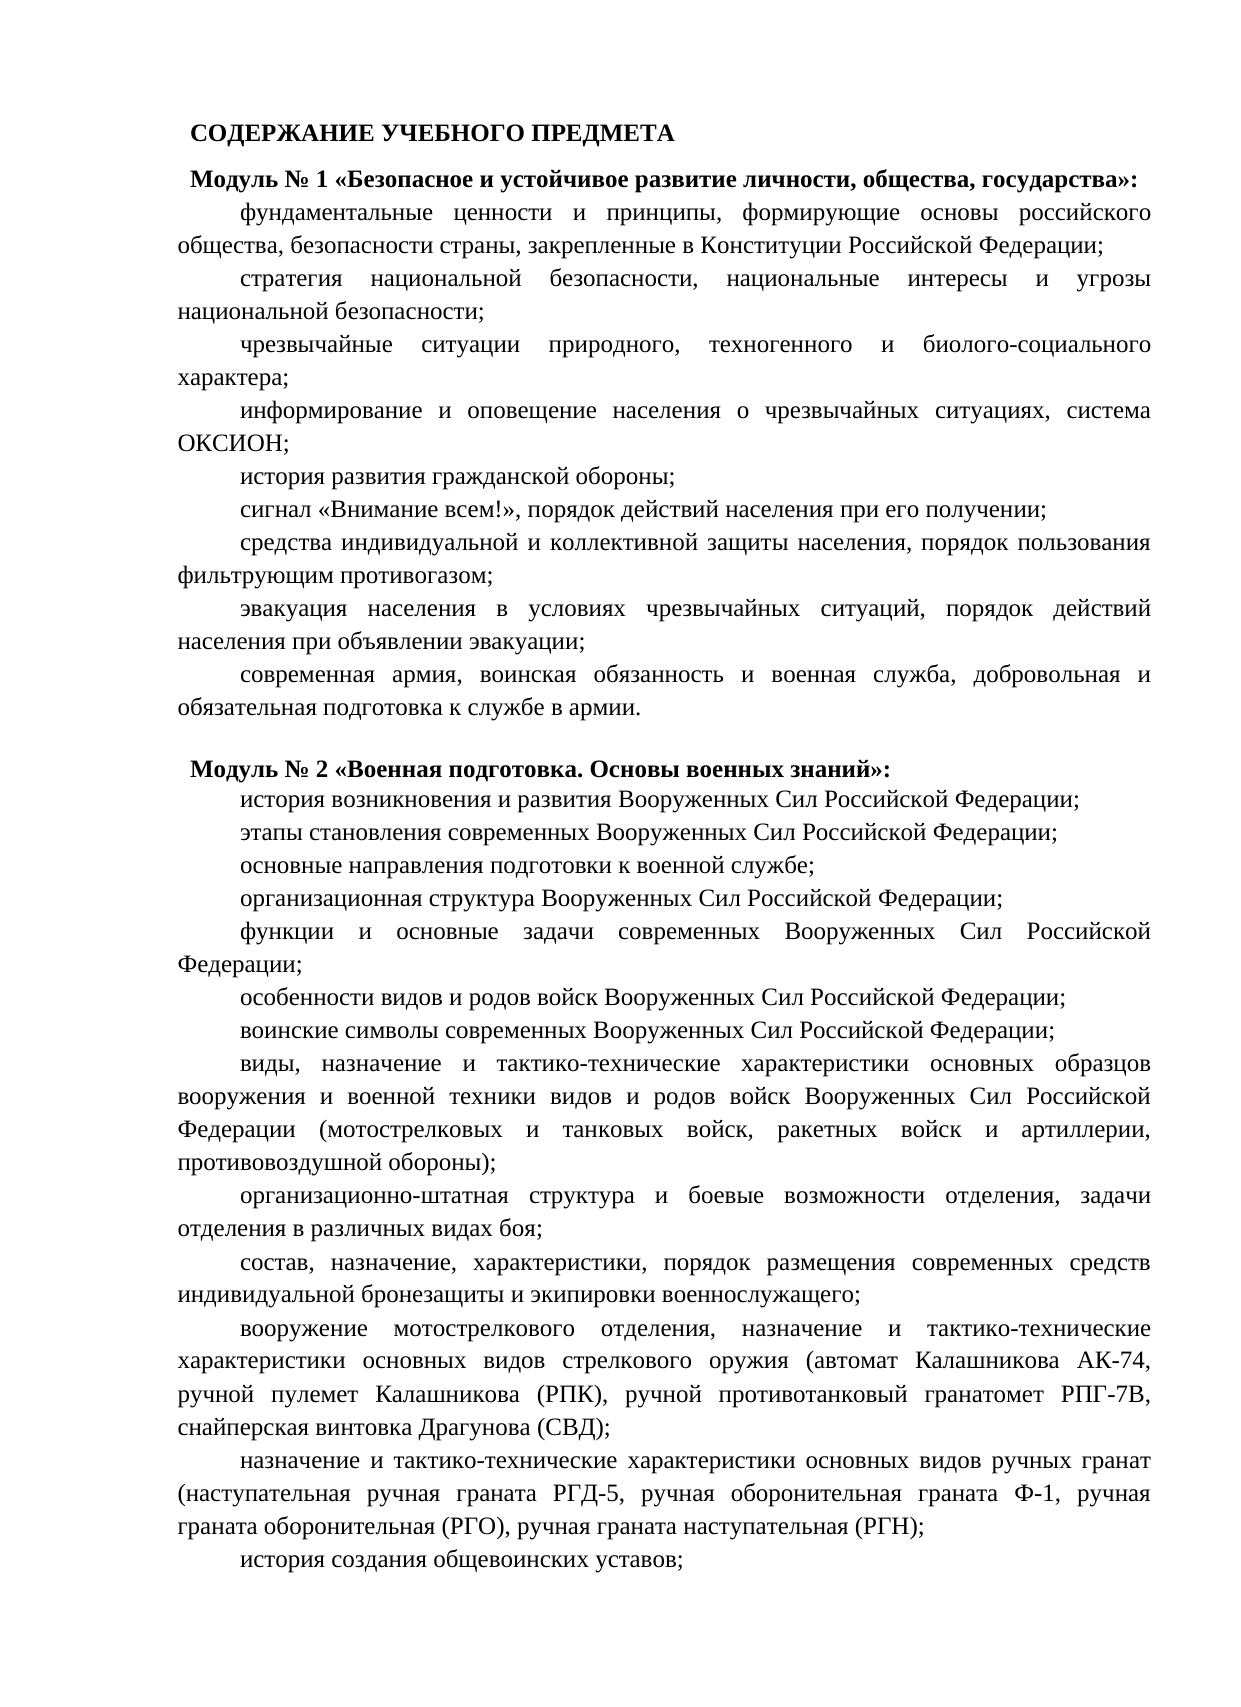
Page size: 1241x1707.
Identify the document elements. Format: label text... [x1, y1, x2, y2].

text современная армия, воинская обязанность и военная служба, добровольная и обязательная подготовка к службе в армии. [177, 659, 1152, 721]
text Модуль № 1 «Безопасное и устойчивое развитие личности, общества, государства»: [190, 164, 1152, 193]
text фундаментальные ценности и принципы, формирующие основы российского общества, безопасности страны, закрепленные в Конституции Российской Федерации; [177, 197, 1152, 259]
text эвакуация населения в условиях чрезвычайных ситуаций, порядок действий населения при объявлении эвакуации; [177, 593, 1152, 655]
text организационно-штатная структура и боевые возможности отделения, задачи отделения в различных видах боя; [177, 1181, 1152, 1242]
text история создания общевоинских уставов; [177, 1544, 1152, 1572]
text средства индивидуальной и коллективной защиты населения, порядок пользования фильтрующим противогазом; [177, 527, 1152, 589]
text этапы становления современных Вооруженных Сил Российской Федерации; [177, 817, 1152, 846]
text вооружение мотострелкового отделения, назначение и тактико-технические характеристики основных видов стрелкового оружия (автомат Калашникова АК-74, ручной пулемет Калашникова (РПК), ручной противотанковый гранатомет РПГ-7В, снайперская винтовка Драгунова (СВД); [177, 1313, 1152, 1440]
text история развития гражданской обороны; [177, 461, 1152, 490]
text чрезвычайные ситуации природного, техногенного и биолого-социального характера; [177, 329, 1152, 391]
text Модуль № 2 «Военная подготовка. Основы военных знаний»: [190, 754, 1152, 783]
text организационная структура Вооруженных Сил Российской Федерации; [177, 883, 1152, 912]
text функции и основные задачи современных Вооруженных Сил Российской Федерации; [177, 916, 1152, 978]
text сигнал «Внимание всем!», порядок действий населения при его получении; [177, 494, 1152, 523]
text история возникновения и развития Вооруженных Сил Российской Федерации; [177, 784, 1152, 813]
text стратегия национальной безопасности, национальные интересы и угрозы национальной безопасности; [177, 263, 1152, 325]
text состав, назначение, характеристики, порядок размещения современных средств индивидуальной бронезащиты и экипировки военнослужащего; [177, 1247, 1152, 1308]
text назначение и тактико-технические характеристики основных видов ручных гранат (наступательная ручная граната РГД-5, ручная оборонительная граната Ф-1, ручная граната оборонительная (РГО), ручная граната наступательная (РГН); [177, 1445, 1152, 1539]
text СОДЕРЖАНИЕ УЧЕБНОГО ПРЕДМЕТА [190, 118, 1152, 147]
text воинские символы современных Вооруженных Сил Российской Федерации; [177, 1015, 1152, 1044]
text особенности видов и родов войск Вооруженных Сил Российской Федерации; [177, 982, 1152, 1011]
text основные направления подготовки к военной службе; [177, 850, 1152, 879]
text информирование и оповещение населения о чрезвычайных ситуациях, система ОКСИОН; [177, 395, 1152, 457]
text виды, назначение и тактико-технические характеристики основных образцов вооружения и военной техники видов и родов войск Вооруженных Сил Российской Федерации (мотострелковых и танковых войск, ракетных войск и артиллерии, противовоздушной обороны); [177, 1048, 1152, 1176]
